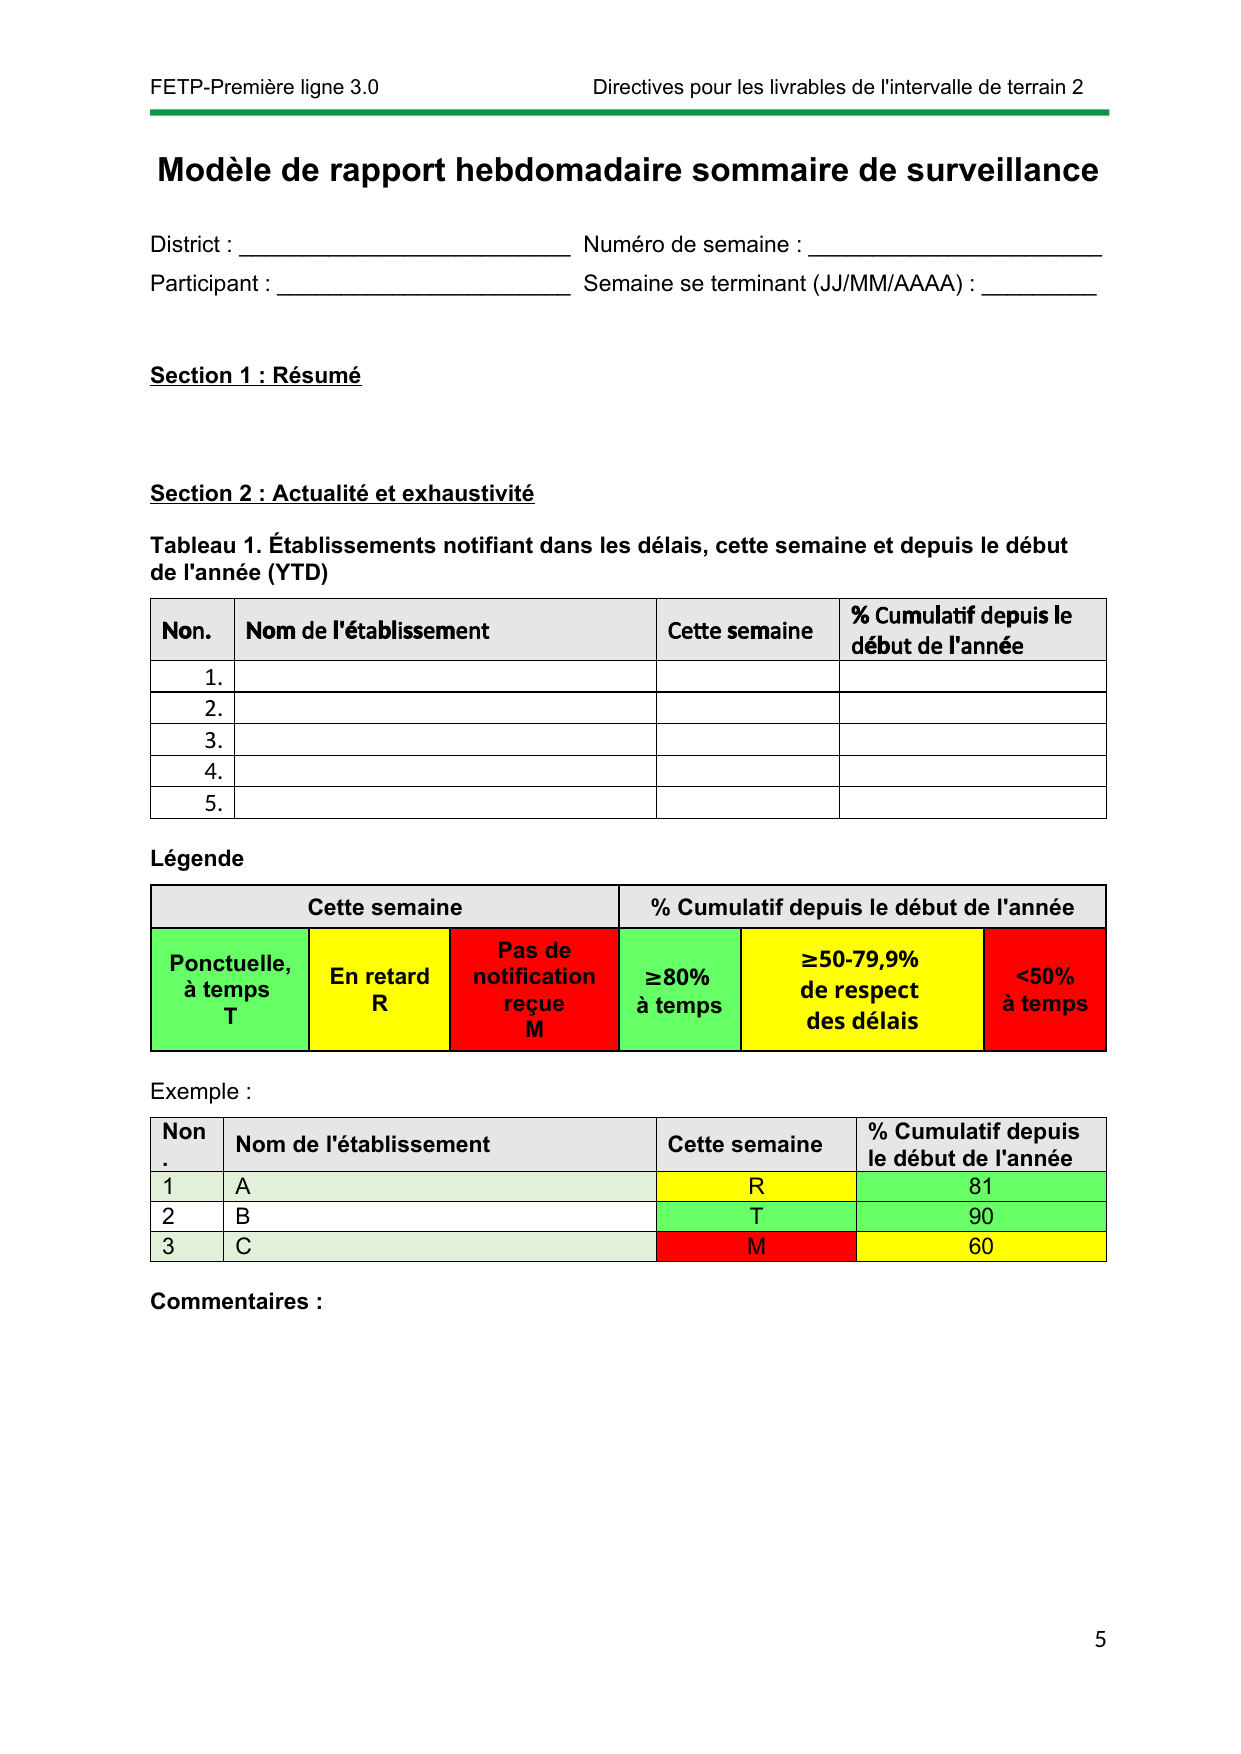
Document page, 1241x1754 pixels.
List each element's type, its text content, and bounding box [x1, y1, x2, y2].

table_cell [657, 787, 839, 818]
table_cell 1 [151, 1172, 223, 1201]
table_cell [840, 693, 1106, 723]
table_header % Cumulatif depuis le début de l'année [840, 599, 1106, 660]
table_cell 1. [151, 661, 234, 691]
table_cell Pas de notification reçue M [451, 929, 618, 1050]
table_cell 2. [151, 693, 234, 723]
table_cell [657, 693, 839, 723]
table_header Nom de l'établissement [224, 1118, 656, 1171]
table_header Nom de l'établissement [235, 599, 656, 660]
table_cell [235, 693, 656, 723]
table_cell 3 [151, 1232, 223, 1261]
table_cell R [657, 1172, 856, 1201]
text Tableau 1. Établissements notifiant dans les délais, cette semaine et depuis le début de l'année (YTD) [150, 532, 1107, 585]
table_cell à temps [620, 929, 740, 1050]
table_cell [657, 756, 839, 786]
table_cell M [657, 1232, 856, 1261]
table_cell [235, 756, 656, 786]
table_header Cette semaine [657, 1118, 856, 1171]
text District : __________________________ Numéro de semaine : _______________________ [150, 231, 1107, 258]
table_cell 2 [151, 1202, 223, 1231]
table_cell <50% à temps [985, 929, 1105, 1050]
table_cell B [224, 1202, 656, 1231]
table_cell 90 [857, 1202, 1106, 1231]
table_cell [657, 661, 839, 691]
table_header % Cumulatif depuis le début de l'année [857, 1118, 1106, 1171]
table_cell A [224, 1172, 656, 1201]
table_cell [742, 929, 983, 1050]
table_header Cette semaine [152, 886, 618, 927]
table_cell [840, 724, 1106, 754]
table_cell [235, 787, 656, 818]
table_header % Cumulatif depuis le début de l'année [620, 886, 1105, 927]
table_cell T [657, 1202, 856, 1231]
table_header Non. [151, 599, 234, 660]
table_cell 60 [857, 1232, 1106, 1261]
table_cell [840, 787, 1106, 818]
text Exemple : [150, 1078, 1107, 1104]
table_cell [235, 661, 656, 691]
text Légende [150, 845, 1107, 871]
text Commentaires : [150, 1288, 1107, 1314]
table_cell En retard R [310, 929, 449, 1050]
table_header Cette semaine [657, 599, 839, 660]
table_cell 81 [857, 1172, 1106, 1201]
table_cell Ponctuelle, à temps T [152, 929, 308, 1050]
text Section 1 : Résumé [150, 362, 1107, 388]
table_cell [235, 724, 656, 754]
table_header Non. [151, 1118, 223, 1171]
table_cell [657, 724, 839, 754]
table_cell [840, 661, 1106, 691]
table_cell C [224, 1232, 656, 1261]
text Section 2 : Actualité et exhaustivité [150, 480, 1107, 506]
table_cell [840, 756, 1106, 786]
table_cell 3. [151, 724, 234, 754]
text Participant : _______________________ Semaine se terminant (JJ/MM/AAAA) : _________ [150, 270, 1107, 297]
text Modèle de rapport hebdomadaire sommaire de surveillance [150, 150, 1107, 188]
table_cell 5. [151, 787, 234, 818]
table_cell 4. [151, 756, 234, 786]
